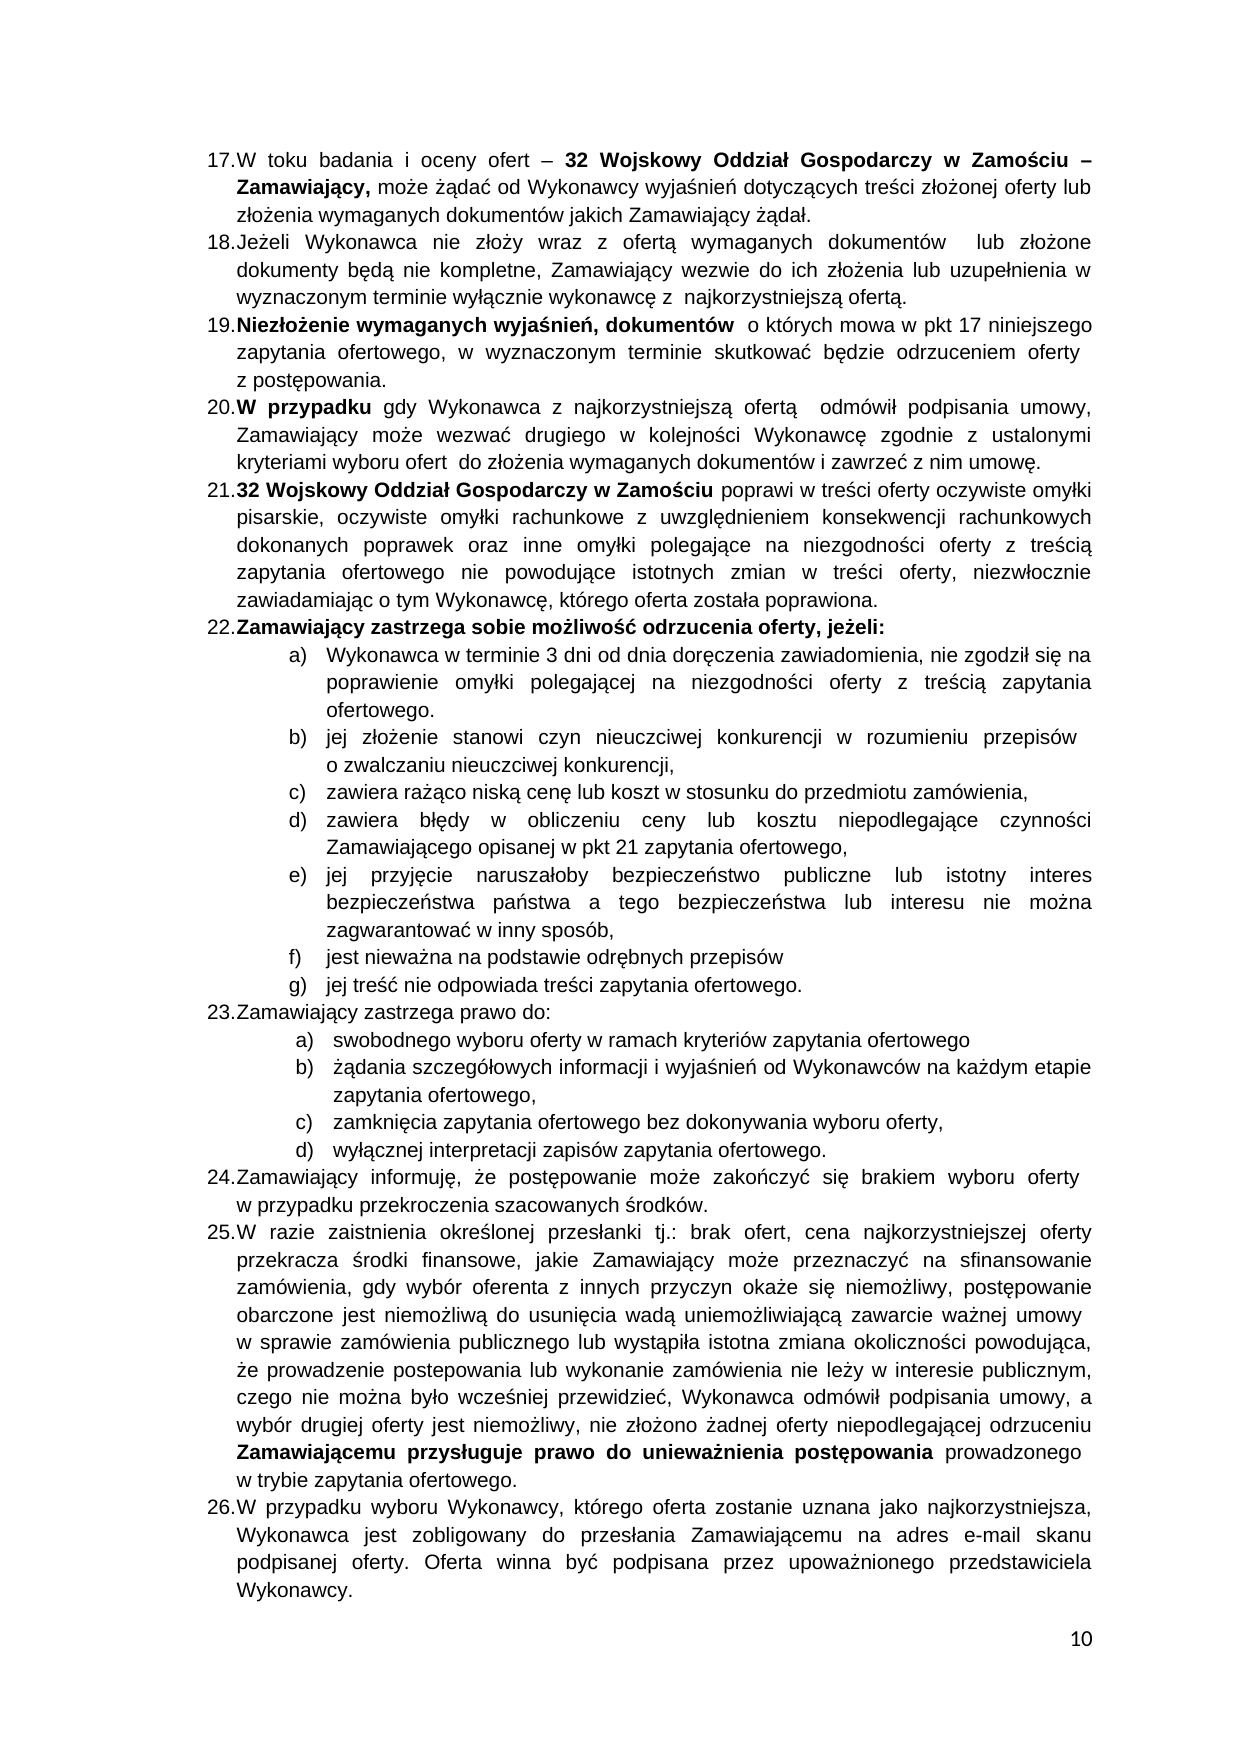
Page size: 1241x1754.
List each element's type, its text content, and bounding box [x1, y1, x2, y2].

list Zamawiający zastrzega sobie możliwość odrzucenia oferty, jeżeli: [207, 615, 1092, 639]
list Zamawiający zastrzega prawo do: [207, 1000, 1092, 1024]
list Niezłożenie wymaganych wyjaśnień, dokumentów o których mowa w pkt 17 niniejszego zapytania ofertowego, w wyznaczonym terminie skutkować będzie odrzuceniem oferty z postępowania. [207, 313, 1092, 392]
list jej złożenie stanowi czyn nieuczciwej konkurencji w rozumieniu przepisów o zwalczaniu nieuczciwej konkurencji, [289, 725, 1092, 777]
list zawiera błędy w obliczeniu ceny lub kosztu niepodlegające czynności Zamawiającego opisanej w pkt 21 zapytania ofertowego, [289, 808, 1092, 859]
list jest nieważna na podstawie odrębnych przepisów [289, 945, 1092, 969]
list W przypadku gdy Wykonawca z najkorzystniejszą ofertą odmówił podpisania umowy, Zamawiający może wezwać drugiego w kolejności Wykonawcę zgodnie z ustalonymi kryteriami wyboru ofert do złożenia wymaganych dokumentów i zawrzeć z nim umowę. [207, 395, 1092, 474]
list swobodnego wyboru oferty w ramach kryteriów zapytania ofertowego [295, 1028, 1092, 1052]
list 32 Wojskowy Oddział Gospodarczy w Zamościu poprawi w treści oferty oczywiste omyłki pisarskie, oczywiste omyłki rachunkowe z uwzględnieniem konsekwencji rachunkowych dokonanych poprawek oraz inne omyłki polegające na niezgodności oferty z treścią zapytania ofertowego nie powodujące istotnych zmian w treści oferty, niezwłocznie zawiadamiając o tym Wykonawcę, którego oferta została poprawiona. [207, 478, 1092, 612]
list Zamawiający informuję, że postępowanie może zakończyć się brakiem wyboru oferty w przypadku przekroczenia szacowanych środków. [207, 1165, 1092, 1217]
list Wykonawca w terminie 3 dni od dnia doręczenia zawiadomienia, nie zgodził się na poprawienie omyłki polegającej na niezgodności oferty z treścią zapytania ofertowego. [289, 643, 1092, 722]
list zawiera rażąco niską cenę lub koszt w stosunku do przedmiotu zamówienia, [289, 780, 1092, 804]
list zamknięcia zapytania ofertowego bez dokonywania wyboru oferty, [295, 1110, 1092, 1134]
list jej przyjęcie naruszałoby bezpieczeństwo publiczne lub istotny interes bezpieczeństwa państwa a tego bezpieczeństwa lub interesu nie można zagwarantować w inny sposób, [289, 863, 1092, 942]
list W toku badania i oceny ofert – 32 Wojskowy Oddział Gospodarczy w Zamościu – Zamawiający, może żądać od Wykonawcy wyjaśnień dotyczących treści złożonej oferty lub złożenia wymaganych dokumentów jakich Zamawiający żądał. [207, 148, 1092, 227]
list W przypadku wyboru Wykonawcy, którego oferta zostanie uznana jako najkorzystniejsza, Wykonawca jest zobligowany do przesłania Zamawiającemu na adres e-mail skanu podpisanej oferty. Oferta winna być podpisana przez upoważnionego przedstawiciela Wykonawcy. [207, 1495, 1092, 1602]
list Jeżeli Wykonawca nie złoży wraz z ofertą wymaganych dokumentów lub złożone dokumenty będą nie kompletne, Zamawiający wezwie do ich złożenia lub uzupełnienia w wyznaczonym terminie wyłącznie wykonawcę z najkorzystniejszą ofertą. [207, 230, 1092, 309]
list żądania szczegółowych informacji i wyjaśnień od Wykonawców na każdym etapie zapytania ofertowego, [295, 1055, 1092, 1107]
list wyłącznej interpretacji zapisów zapytania ofertowego. [295, 1138, 1092, 1162]
list W razie zaistnienia określonej przesłanki tj.: brak ofert, cena najkorzystniejszej oferty przekracza środki finansowe, jakie Zamawiający może przeznaczyć na sfinansowanie zamówienia, gdy wybór oferenta z innych przyczyn okaże się niemożliwy, postępowanie obarczone jest niemożliwą do usunięcia wadą uniemożliwiającą zawarcie ważnej umowy w sprawie zamówienia publicznego lub wystąpiła istotna zmiana okoliczności powodująca, że prowadzenie postepowania lub wykonanie zamówienia nie leży w interesie publicznym, czego nie można było wcześniej przewidzieć, Wykonawca odmówił podpisania umowy, a wybór drugiej oferty jest niemożliwy, nie złożono żadnej oferty niepodlegającej odrzuceniu Zamawiającemu przysługuje prawo do unieważnienia postępowania prowadzonego w trybie zapytania ofertowego. [207, 1220, 1092, 1492]
list jej treść nie odpowiada treści zapytania ofertowego. [289, 973, 1092, 997]
